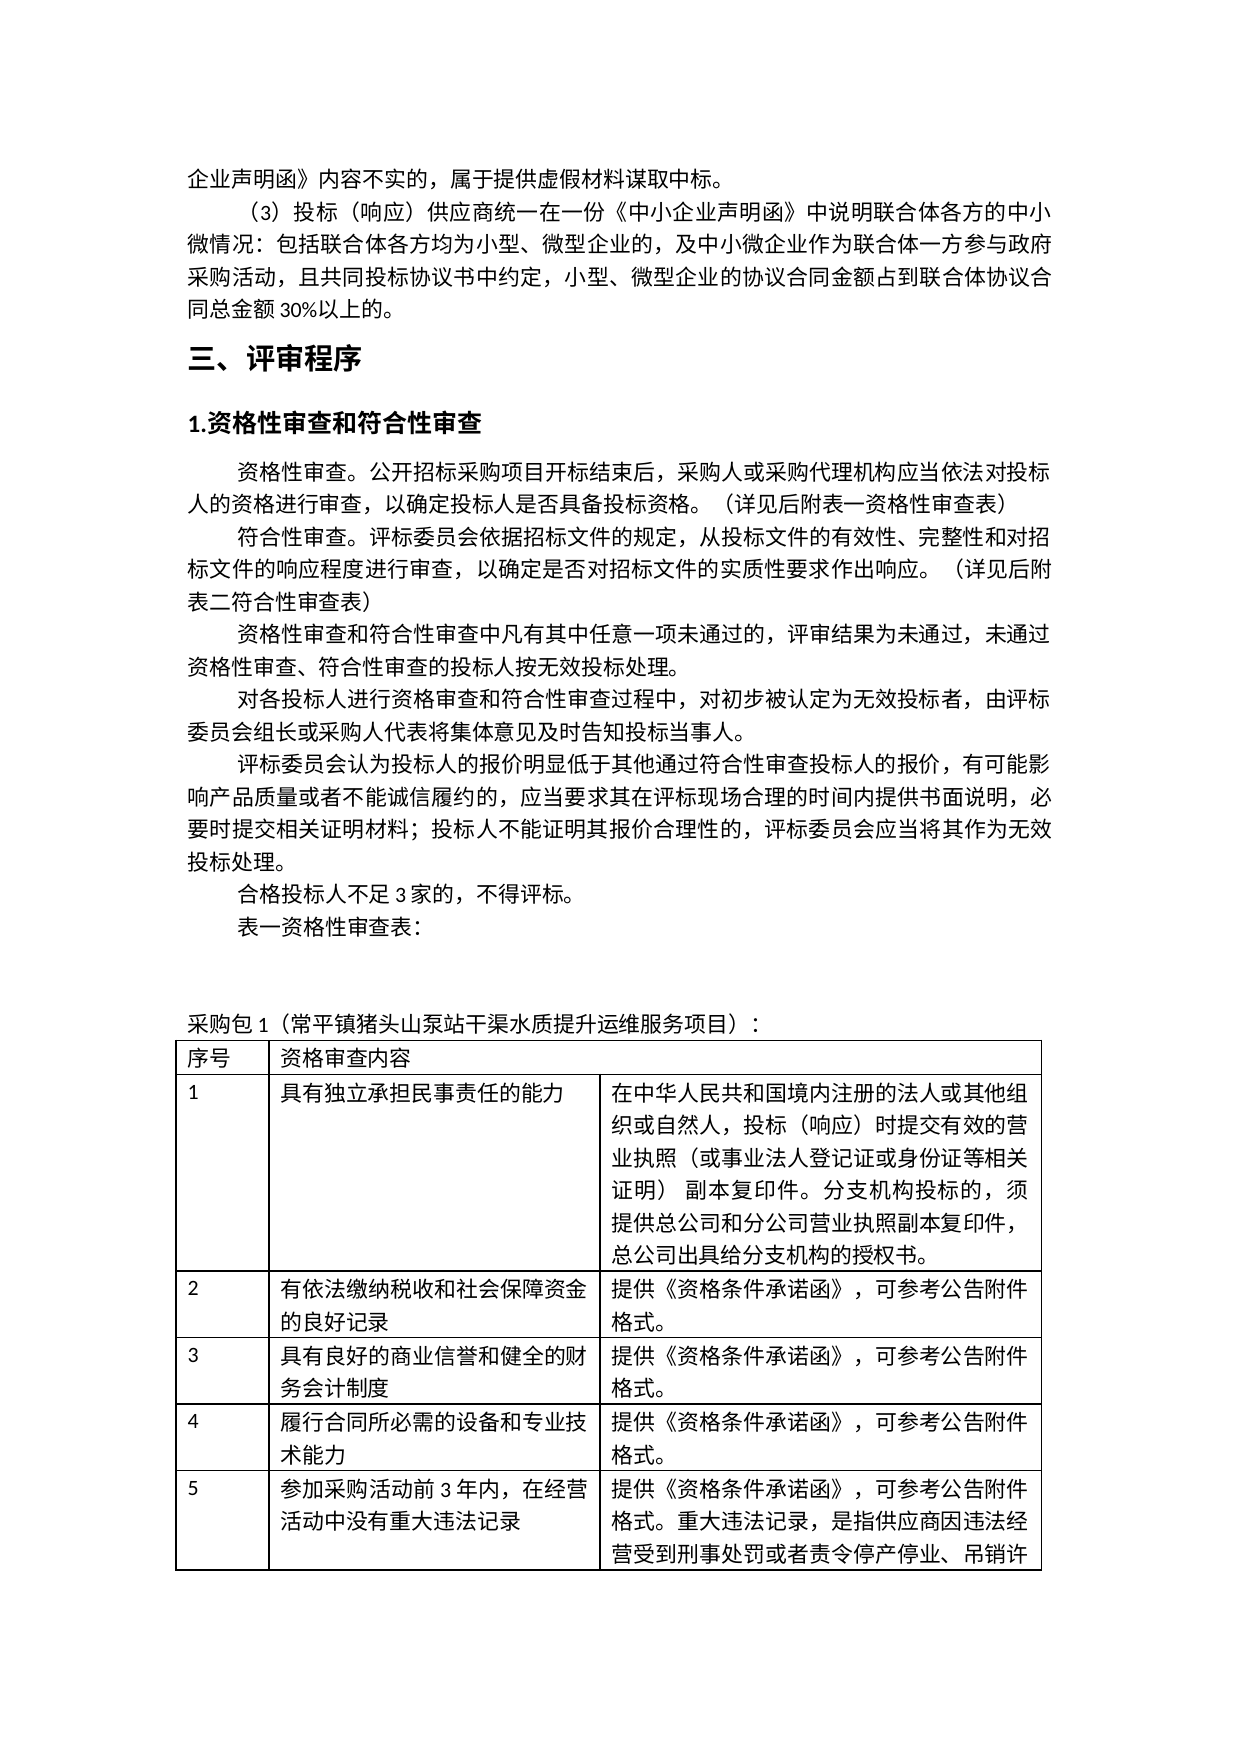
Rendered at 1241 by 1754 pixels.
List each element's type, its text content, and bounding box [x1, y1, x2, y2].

text 资格性审查。公开招标采购项目开标结束后，采购人或采购代理机构应当依法对投标人的资格进行审查，以确定投标人是否具备投标资格。（详见后附表一资格性审查表） [187, 454, 1053, 519]
table_cell 3 [177, 1338, 268, 1403]
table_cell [270, 1471, 599, 1569]
text 符合性审查。评标委员会依据招标文件的规定，从投标文件的有效性、完整性和对招标文件的响应程度进行审查，以确定是否对招标文件的实质性要求作出响应。（详见后附表二符合性审查表） [187, 519, 1053, 617]
table_cell 有依法缴纳税收和社会保障资金的良好记录 [270, 1272, 599, 1337]
text （3）投标（响应）供应商统一在一份《中小企业声明函》中说明联合体各方的中小微情况：包括联合体各方均为小型、微型企业的，及中小微企业作为联合体一方参与政府采购活动，且共同投标协议书中约定，小型、微型企业的协议合同金额占到联合体协议合同总金额30%以上的。 [187, 194, 1053, 324]
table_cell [601, 1471, 1041, 1569]
text 三、评审程序 [187, 324, 1053, 389]
table_cell 提供《资格条件承诺函》，可参考公告附件格式。 [601, 1338, 1041, 1403]
text 合格投标人不足3家的，不得评标。 [187, 877, 1053, 909]
table_cell 5 [177, 1471, 268, 1569]
table_cell 4 [177, 1405, 268, 1470]
table_cell 具有独立承担民事责任的能力 [270, 1075, 599, 1270]
text 1.资格性审查和符合性审查 [187, 389, 1053, 454]
table_cell 履行合同所必需的设备和专业技术能力 [270, 1405, 599, 1470]
table_cell 在中华人民共和国境内注册的法人或其他组织或自然人，投标（响应）时提交有效的营业执照（或事业法人登记证或身份证等相关证明） 副本复印件。分支机构投标的，须提供总公司和分公司营业执照副本复印件，总公司出具给分支机构的授权书。 [601, 1075, 1041, 1270]
table_cell 1 [177, 1075, 268, 1270]
text 表一资格性审查表： [187, 909, 1053, 942]
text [187, 162, 1053, 194]
table_cell 提供《资格条件承诺函》，可参考公告附件格式。 [601, 1405, 1041, 1470]
table_cell 提供《资格条件承诺函》，可参考公告附件格式。 [601, 1272, 1041, 1337]
table_header 序号 [177, 1041, 268, 1073]
text 资格性审查和符合性审查中凡有其中任意一项未通过的，评审结果为未通过，未通过资格性审查、符合性审查的投标人按无效投标处理。 [187, 617, 1053, 682]
table_cell 具有良好的商业信誉和健全的财务会计制度 [270, 1338, 599, 1403]
text 评标委员会认为投标人的报价明显低于其他通过符合性审查投标人的报价，有可能影响产品质量或者不能诚信履约的，应当要求其在评标现场合理的时间内提供书面说明，必要时提交相关证明材料；投标人不能证明其报价合理性的，评标委员会应当将其作为无效投标处理。 [187, 747, 1053, 877]
text 对各投标人进行资格审查和符合性审查过程中，对初步被认定为无效投标者，由评标委员会组长或采购人代表将集体意见及时告知投标当事人。 [187, 682, 1053, 747]
text 采购包1（常平镇猪头山泵站干渠水质提升运维服务项目）： [187, 1007, 1053, 1039]
table_cell 2 [177, 1272, 268, 1337]
table_header 资格审查内容 [270, 1041, 1041, 1073]
